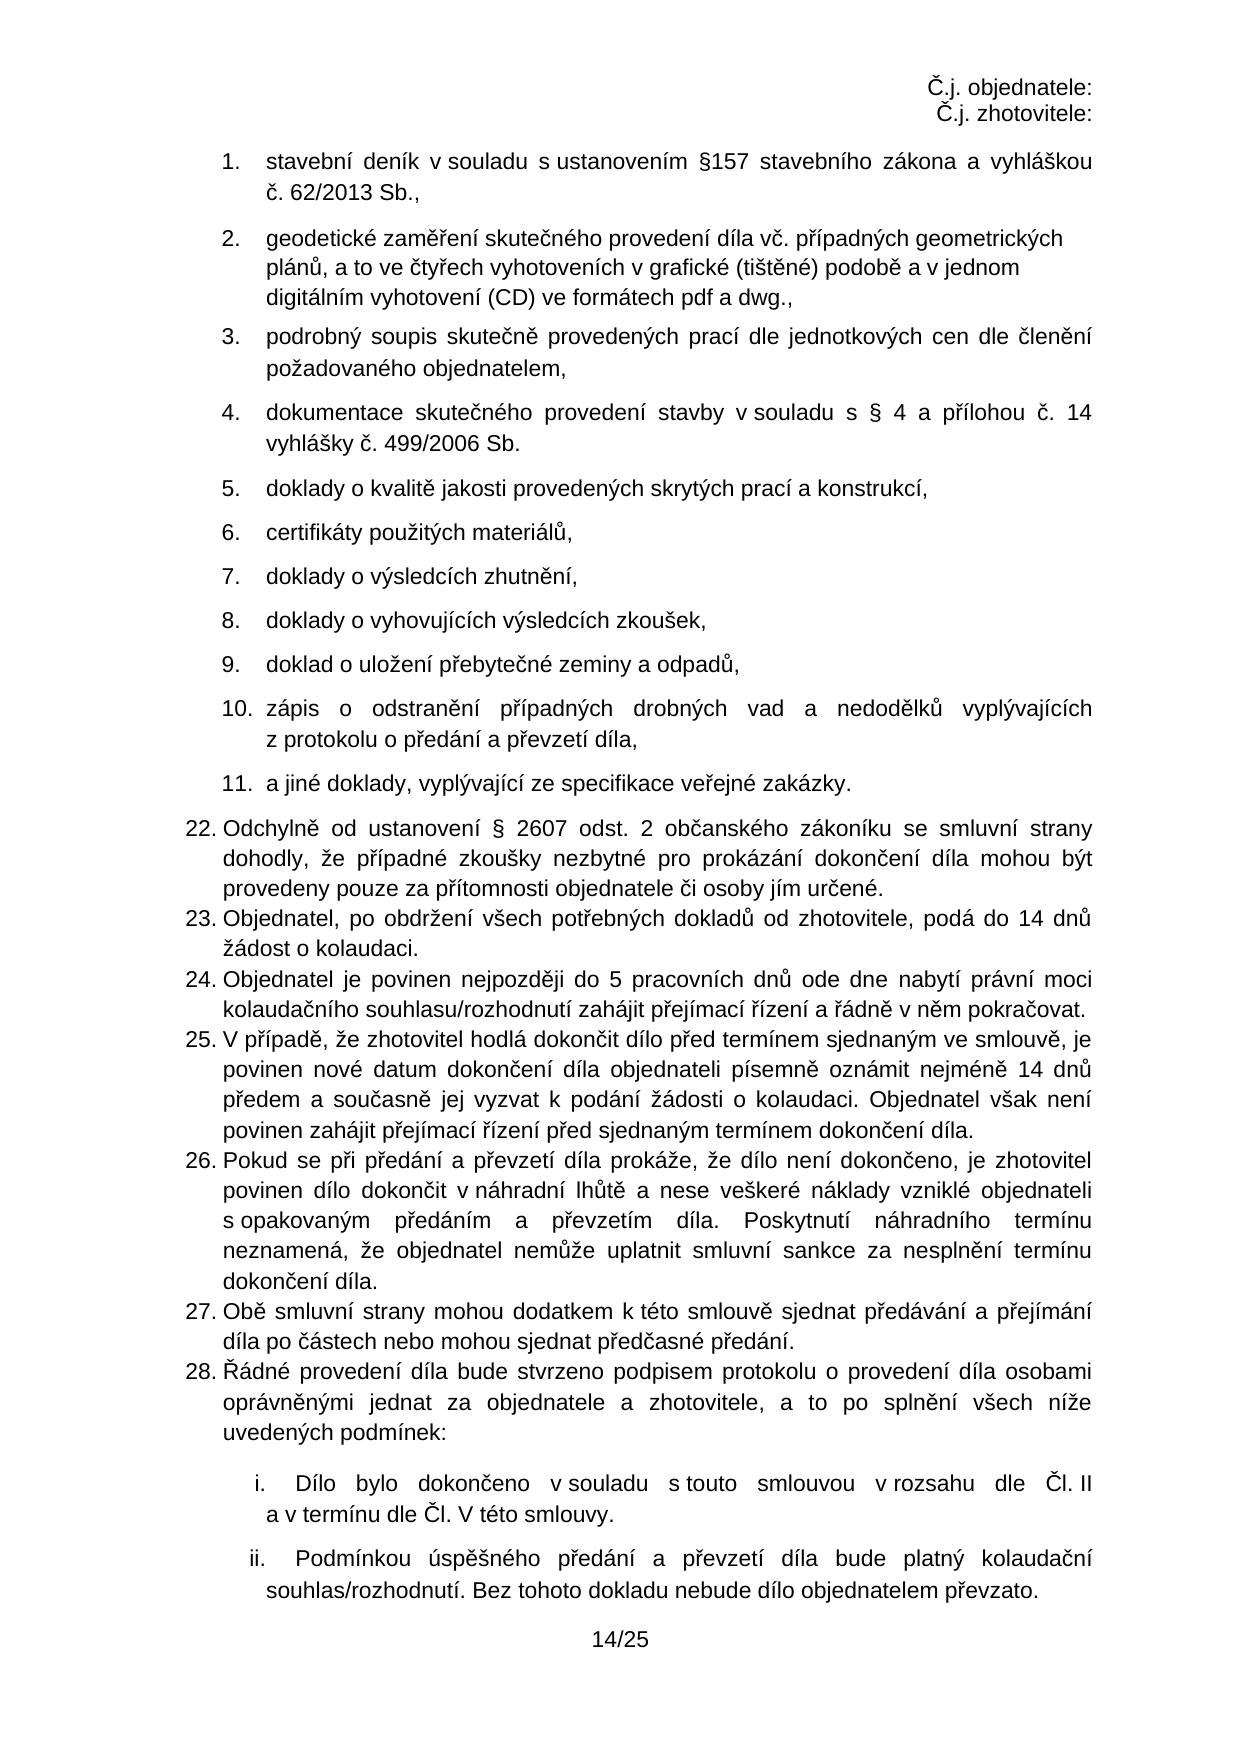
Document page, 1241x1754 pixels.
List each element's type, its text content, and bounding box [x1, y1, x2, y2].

list doklady o kvalitě jakosti provedených skrytých prací a konstrukcí, [221, 474, 1093, 501]
list doklady o výsledcích zhutnění, [221, 563, 1093, 589]
list a jiné doklady, vyplývající ze specifikace veřejné zakázky. [221, 770, 1093, 797]
list doklady o vyhovujících výsledcích zkoušek, [221, 607, 1093, 633]
list Podmínkou úspěšného předání a převzetí díla bude platný kolaudační souhlas/rozhodnutí. Bez tohoto dokladu nebude dílo objednatelem převzato. [266, 1545, 1093, 1603]
list stavební deník v souladu s ustanovením §157 stavebního zákona a vyhláškou č. 62/2013 Sb., [221, 148, 1093, 206]
list geodetické zaměření skutečného provedení díla vč. případných geometrických plánů, a to ve čtyřech vyhotoveních v grafické (tištěné) podobě a v jednom digitálním vyhotovení (CD) ve formátech pdf a dwg., [221, 223, 1093, 311]
list podrobný soupis skutečně provedených prací dle jednotkových cen dle členění požadovaného objednatelem, [221, 323, 1093, 381]
list Pokud se při předání a převzetí díla prokáže, že dílo není dokončeno, je zhotovitel povinen dílo dokončit v náhradní lhůtě a nese veškeré náklady vzniklé objednateli s opakovaným předáním a převzetím díla. Poskytnutí náhradního termínu neznamená, že objednatel nemůže uplatnit smluvní sankce za nesplnění termínu dokončení díla. [185, 1147, 1093, 1294]
list Objednatel, po obdržení všech potřebných dokladů od zhotovitele, podá do 14 dnů žádost o kolaudaci. [185, 905, 1093, 962]
list Obě smluvní strany mohou dodatkem k této smlouvě sjednat předávání a přejímání díla po částech nebo mohou sjednat předčasné předání. [185, 1298, 1093, 1354]
list zápis o odstranění případných drobných vad a nedodělků vyplývajících z protokolu o předání a převzetí díla, [221, 695, 1093, 753]
list V případě, že zhotovitel hodlá dokončit dílo před termínem sjednaným ve smlouvě, je povinen nové datum dokončení díla objednateli písemně oznámit nejméně 14 dnů předem a současně jej vyzvat k podání žádosti o kolaudaci. Objednatel však není povinen zahájit přejímací řízení před sjednaným termínem dokončení díla. [185, 1026, 1093, 1143]
list doklad o uložení přebytečné zeminy a odpadů, [221, 651, 1093, 677]
list dokumentace skutečného provedení stavby v souladu s § 4 a přílohou č. 14 vyhlášky č. 499/2006 Sb. [221, 399, 1093, 457]
list Dílo bylo dokončeno v souladu s touto smlouvou v rozsahu dle Čl. II a v termínu dle Čl. V této smlouvy. [266, 1470, 1093, 1528]
list certifikáty použitých materiálů, [221, 518, 1093, 545]
list Odchylně od ustanovení § 2607 odst. 2 občanského zákoníku se smluvní strany dohodly, že případné zkoušky nezbytné pro prokázání dokončení díla mohou být provedeny pouze za přítomnosti objednatele či osoby jím určené. [185, 814, 1093, 901]
list Objednatel je povinen nejpozději do 5 pracovních dnů ode dne nabytí právní moci kolaudačního souhlasu/rozhodnutí zahájit přejímací řízení a řádně v něm pokračovat. [185, 966, 1093, 1022]
list Řádné provedení díla bude stvrzeno podpisem protokolu o provedení díla osobami oprávněnými jednat za objednatele a zhotovitele, a to po splnění všech níže uvedených podmínek: [185, 1358, 1093, 1445]
